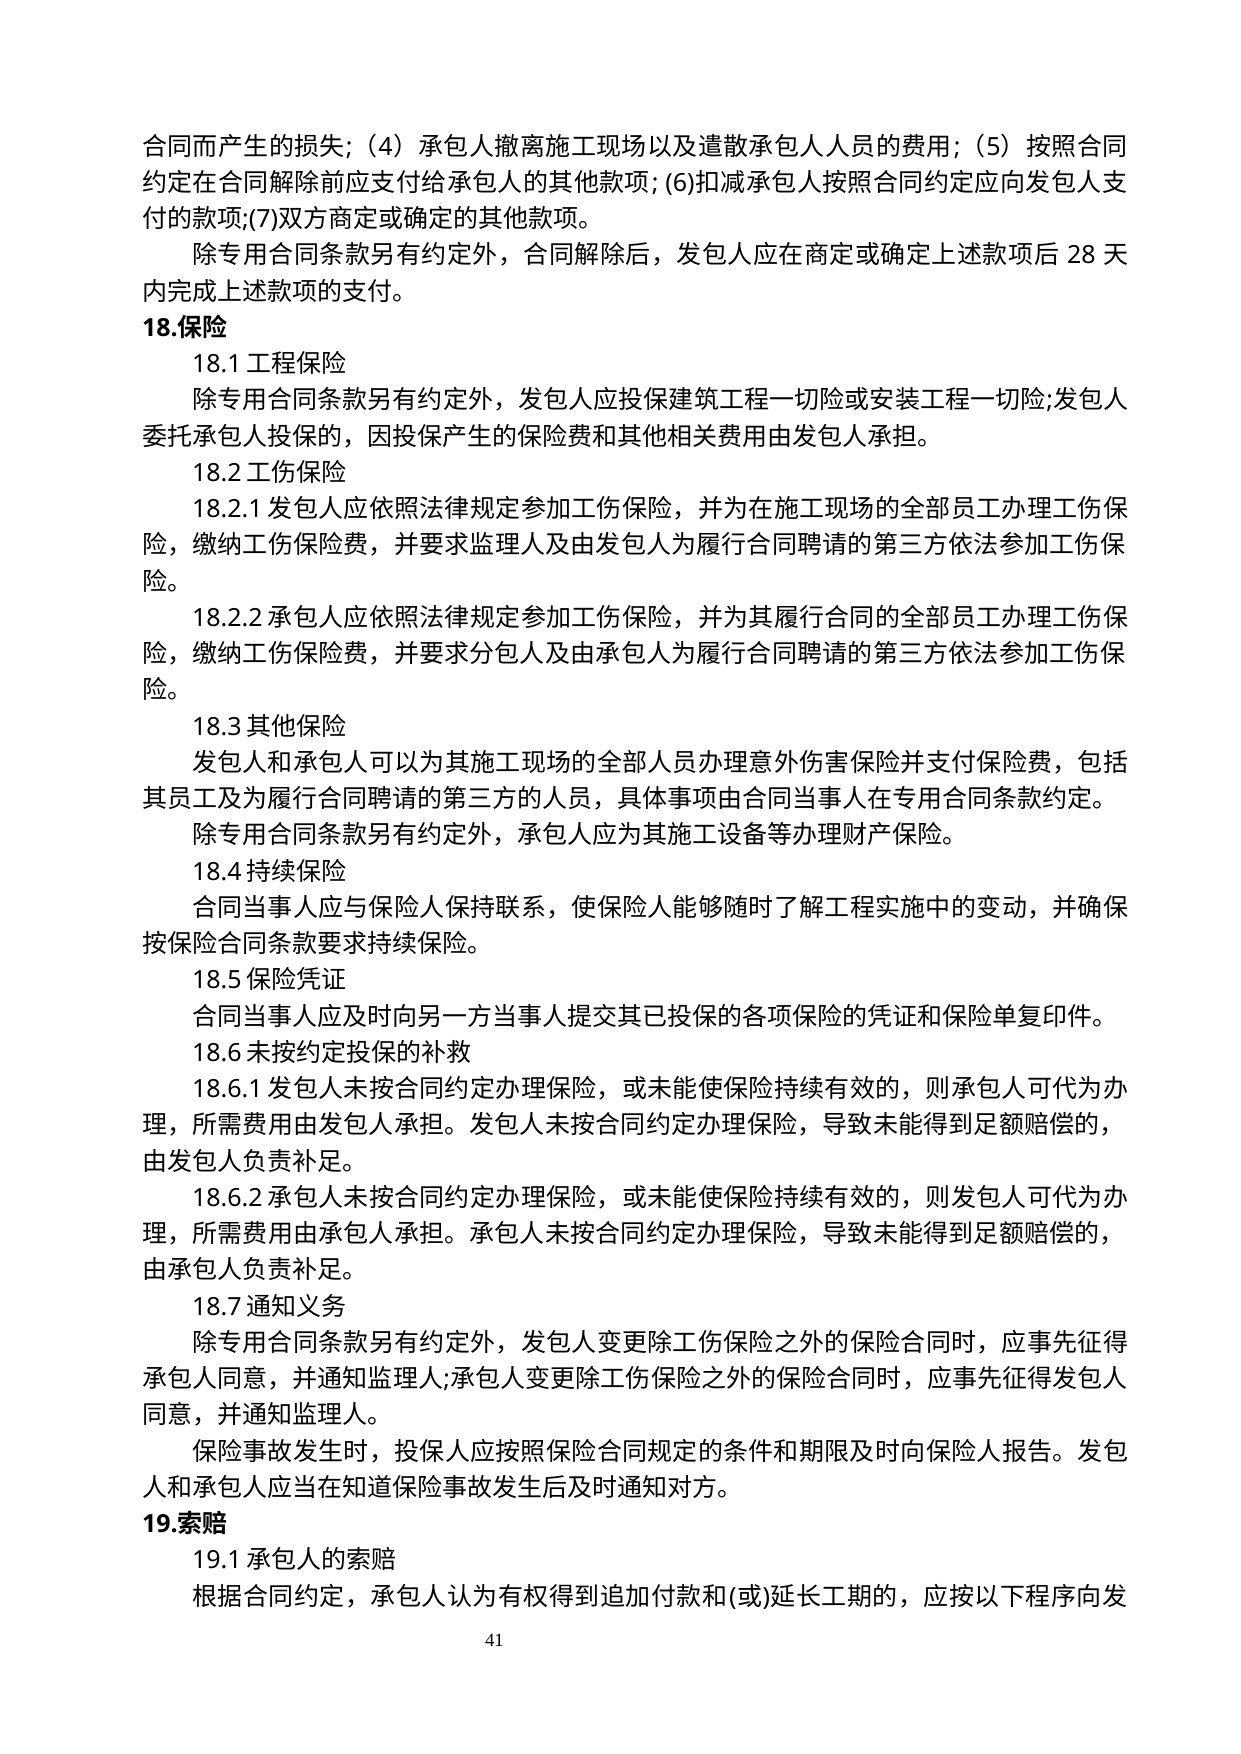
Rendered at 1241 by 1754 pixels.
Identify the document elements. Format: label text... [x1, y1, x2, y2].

text 18.6.2承包人未按合同约定办理保险，或未能使保险持续有效的，则发包人可代为办理，所需费用由承包人承担。承包人未按合同约定办理保险，导致未能得到足额赔偿的，由承包人负责补足。 [142, 1177, 1128, 1286]
text 19.1承包人的索赔 [142, 1540, 1128, 1576]
text 18.保险 [142, 307, 1128, 343]
text 18.4持续保险 [142, 851, 1128, 887]
text 18.3其他保险 [142, 706, 1128, 742]
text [142, 1576, 1128, 1612]
text 18.6未按约定投保的补救 [142, 1032, 1128, 1068]
text 除专用合同条款另有约定外，发包人应投保建筑工程一切险或安装工程一切险;发包人委托承包人投保的，因投保产生的保险费和其他相关费用由发包人承担。 [142, 380, 1128, 452]
text 18.5保险凭证 [142, 960, 1128, 996]
text 除专用合同条款另有约定外，发包人变更除工伤保险之外的保险合同时，应事先征得承包人同意，并通知监理人;承包人变更除工伤保险之外的保险合同时，应事先征得发包人同意，并通知监理人。 [142, 1322, 1128, 1431]
text 18.6.1发包人未按合同约定办理保险，或未能使保险持续有效的，则承包人可代为办理，所需费用由发包人承担。发包人未按合同约定办理保险，导致未能得到足额赔偿的，由发包人负责补足。 [142, 1068, 1128, 1177]
text 18.7通知义务 [142, 1286, 1128, 1322]
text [142, 126, 1128, 235]
text 合同当事人应及时向另一方当事人提交其已投保的各项保险的凭证和保险单复印件。 [142, 996, 1128, 1032]
text 发包人和承包人可以为其施工现场的全部人员办理意外伤害保险并支付保险费，包括其员工及为履行合同聘请的第三方的人员，具体事项由合同当事人在专用合同条款约定。 [142, 742, 1128, 815]
text 18.2.2承包人应依照法律规定参加工伤保险，并为其履行合同的全部员工办理工伤保险，缴纳工伤保险费，并要求分包人及由承包人为履行合同聘请的第三方依法参加工伤保险。 [142, 597, 1128, 706]
text 19.索赔 [142, 1503, 1128, 1540]
text 18.2.1发包人应依照法律规定参加工伤保险，并为在施工现场的全部员工办理工伤保险，缴纳工伤保险费，并要求监理人及由发包人为履行合同聘请的第三方依法参加工伤保险。 [142, 488, 1128, 597]
text 合同当事人应与保险人保持联系，使保险人能够随时了解工程实施中的变动，并确保按保险合同条款要求持续保险。 [142, 887, 1128, 960]
text 除专用合同条款另有约定外，合同解除后，发包人应在商定或确定上述款项后 28 天内完成上述款项的支付。 [142, 235, 1128, 307]
text 除专用合同条款另有约定外，承包人应为其施工设备等办理财产保险。 [142, 815, 1128, 851]
text 18.2工伤保险 [142, 452, 1128, 488]
text 18.1工程保险 [142, 343, 1128, 380]
text 保险事故发生时，投保人应按照保险合同规定的条件和期限及时向保险人报告。发包人和承包人应当在知道保险事故发生后及时通知对方。 [142, 1431, 1128, 1503]
